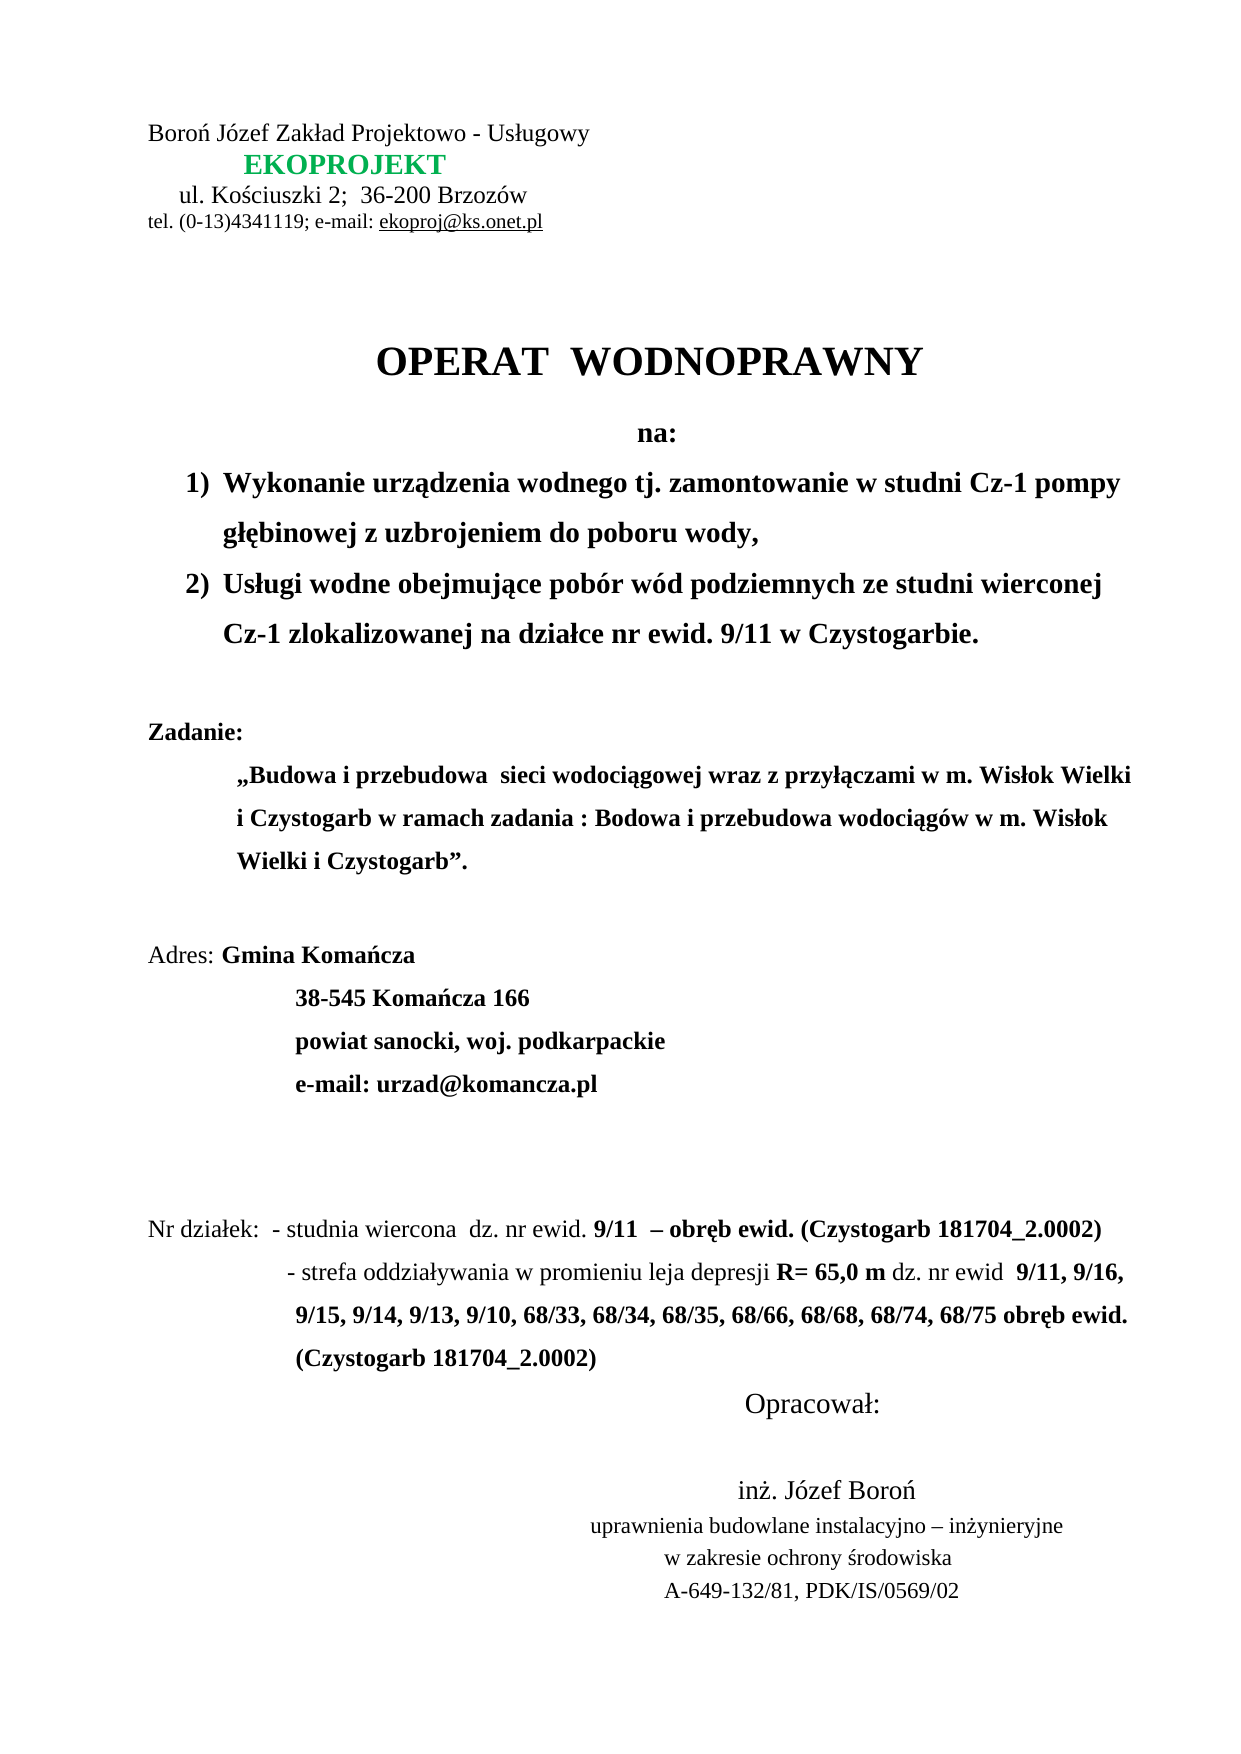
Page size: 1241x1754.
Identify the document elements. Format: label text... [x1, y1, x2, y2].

text EKOPROJEKT [221, 147, 1152, 180]
text e-mail: urzad@komancza.pl [221, 1069, 1167, 1098]
text A-649-132/81, PDK/IS/0569/02 [148, 1577, 1152, 1603]
text Zadanie: [148, 717, 1196, 746]
list Wykonanie urządzenia wodnego tj. zamontowanie w studni Cz-1 pompy głębinowej z uzbrojeniem do poboru wody, [185, 465, 1167, 549]
text w zakresie ochrony środowiska [148, 1544, 1152, 1571]
text ul. Kościuszki 2; 36-200 Brzozów [148, 180, 1152, 209]
text Nr działek: - studnia wiercona dz. nr ewid. 9/11 – obręb ewid. (Czystogarb 181704_2.0002) [148, 1214, 1167, 1243]
text 38-545 Komańcza 166 [221, 983, 1167, 1012]
text na: [118, 415, 1167, 448]
text Opracował: [694, 1387, 1167, 1420]
text - strefa oddziaływania w promieniu leja depresji R= 65,0 m dz. nr ewid 9/11, 9/16, 9/15, 9/14, 9/13, 9/10, 68/33, 68/34, 68/35, 68/66, 68/68, 68/74, 68/75 obręb ewid. (Czystogarb 181704_2.0002) [281, 1257, 1167, 1372]
text powiat sanocki, woj. podkarpackie [221, 1026, 1167, 1055]
text „Budowa i przebudowa sieci wodociągowej wraz z przyłączami w m. Wisłok Wielki i Czystogarb w ramach zadania : Bodowa i przebudowa wodociągów w m. Wisłok Wielki i Czystogarb”. [236, 760, 1152, 875]
text tel. (0-13)4341119; e-mail: ekoproj@ks.onet.pl [148, 209, 1152, 233]
text Adres: Gmina Komańcza [148, 940, 1167, 968]
text uprawnienia budowlane instalacyjno – inżynieryjne [516, 1512, 1152, 1538]
text Boroń Józef Zakład Projektowo - Usługowy [148, 118, 1152, 147]
subtitle OPERAT WODNOPRAWNY [148, 337, 1152, 385]
text inż. Józef Boroń [664, 1474, 1152, 1505]
list Usługi wodne obejmujące pobór wód podziemnych ze studni wierconej Cz-1 zlokalizowanej na działce nr ewid. 9/11 w Czystogarbie. [185, 566, 1167, 650]
